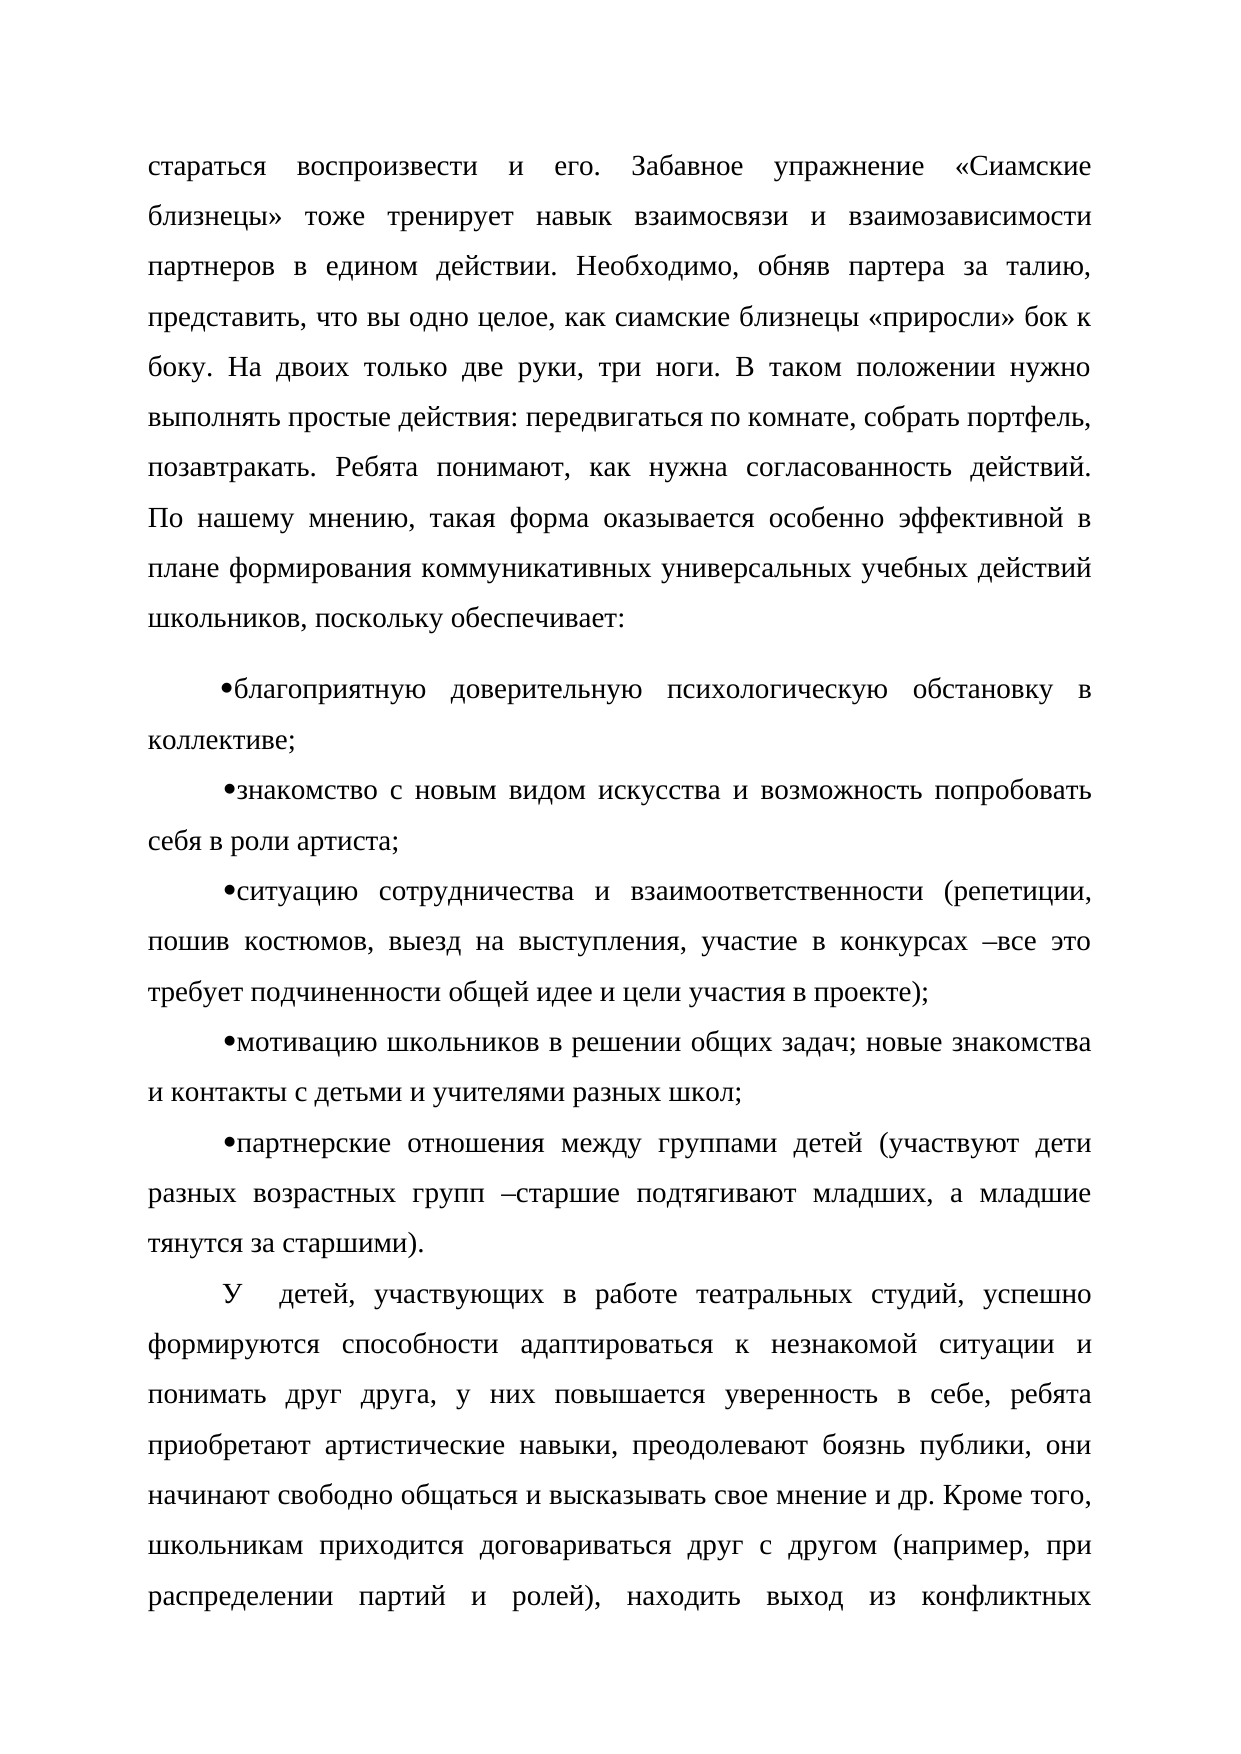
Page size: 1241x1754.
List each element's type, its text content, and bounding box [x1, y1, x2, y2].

text благоприятную доверительную психологическую обстановку в коллективе; [148, 672, 1092, 756]
text мотивацию школьников в решении общих задач; новые знакомства и контакты с детьми и учителями разных школ; [148, 1024, 1092, 1108]
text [148, 1276, 1093, 1611]
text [148, 148, 1092, 634]
text ситуацию сотрудничества и взаимоответственности (репетиции, пошив костюмов, выезд на выступления, участие в конкурсах –все это требует подчиненности общей идее и цели участия в проекте); [148, 873, 1092, 1007]
text партнерские отношения между группами детей (участвуют дети разных возрастных групп –старшие подтягивают младших, а младшие тянутся за старшими). [148, 1125, 1092, 1259]
text знакомство с новым видом искусства и возможность попробовать себя в роли артиста; [148, 772, 1092, 856]
